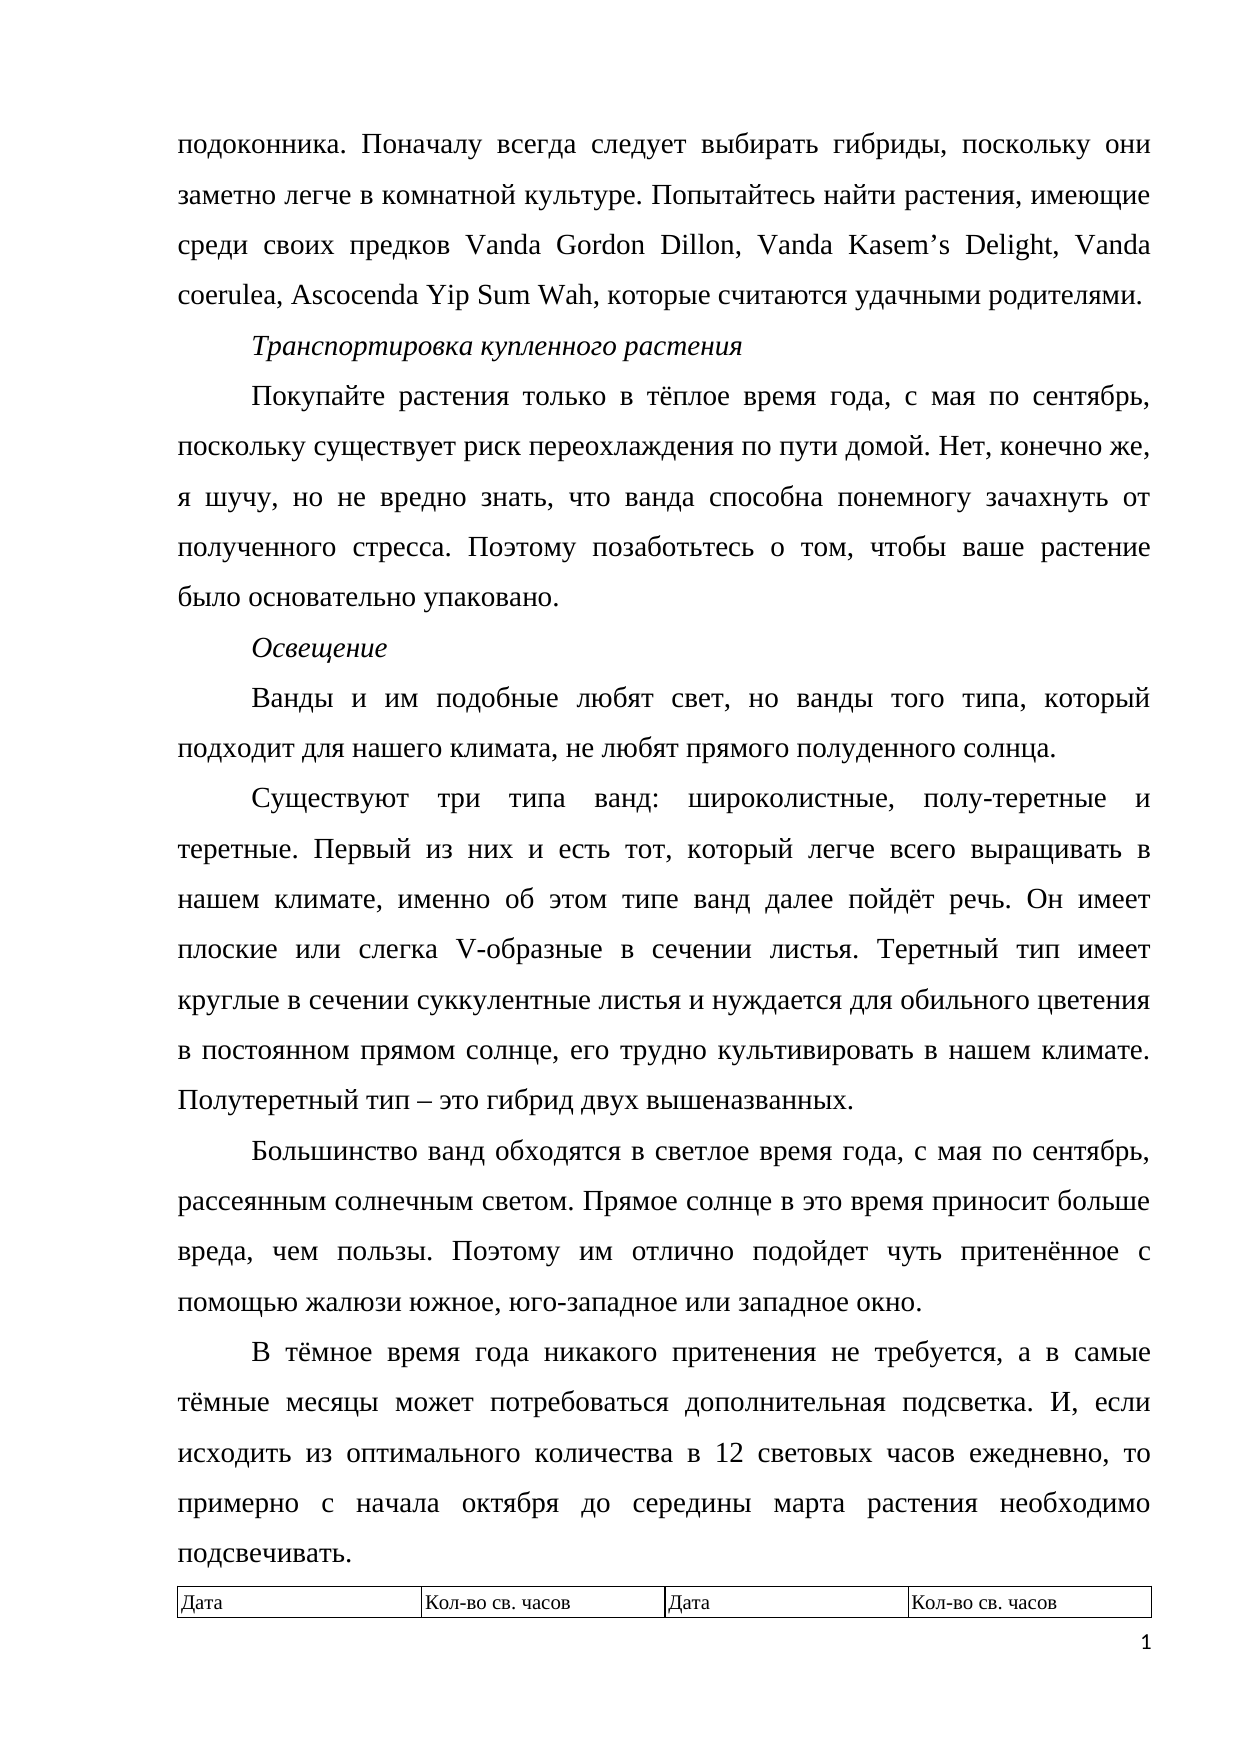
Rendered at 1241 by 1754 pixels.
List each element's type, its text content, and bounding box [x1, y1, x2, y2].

subtitle Транспортировка купленного растения [177, 328, 1152, 361]
table_header [178, 1587, 421, 1617]
subtitle Освещение [177, 630, 1152, 663]
text Существуют три типа ванд: широколистные, полу-теретные и теретные. Первый из них и есть тот, который легче всего выращивать в нашем климате, именно об этом типе ванд далее пойдёт речь. Он имеет плоские или слегка V-образные в сечении листья. Теретный тип имеет круглые в сечении суккулентные листья и нуждается для обильного цветения в постоянном прямом солнце, его трудно культивировать в нашем климате. Полутеретный тип – это гибрид двух вышеназванных. [177, 781, 1152, 1116]
table_header [909, 1587, 1151, 1617]
text Покупайте растения только в тёплое время года, с мая по сентябрь, поскольку существует риск переохлаждения по пути домой. Нет, конечно же, я шучу, но не вредно знать, что ванда способна понемногу зачахнуть от полученного стресса. Поэтому позаботьтесь о том, чтобы ваше растение было основательно упаковано. [177, 378, 1152, 613]
table_header [422, 1587, 664, 1617]
text В тёмное время года никакого притенения не требуется, а в самые тёмные месяцы может потребоваться дополнительная подсветка. И, если исходить из оптимального количества в 12 световых часов ежедневно, то примерно с начала октября до середины марта растения необходимо подсвечивать. [177, 1334, 1152, 1569]
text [177, 127, 1152, 311]
text Большинство ванд обходятся в светлое время года, с мая по сентябрь, рассеянным солнечным светом. Прямое солнце в это время приносит больше вреда, чем пользы. Поэтому им отлично подойдет чуть притенённое с помощью жалюзи южное, юго-западное или западное окно. [177, 1133, 1152, 1317]
text Ванды и им подобные любят свет, но ванды того типа, который подходит для нашего климата, не любят прямого полуденного солнца. [177, 680, 1152, 764]
table_header [666, 1587, 908, 1617]
